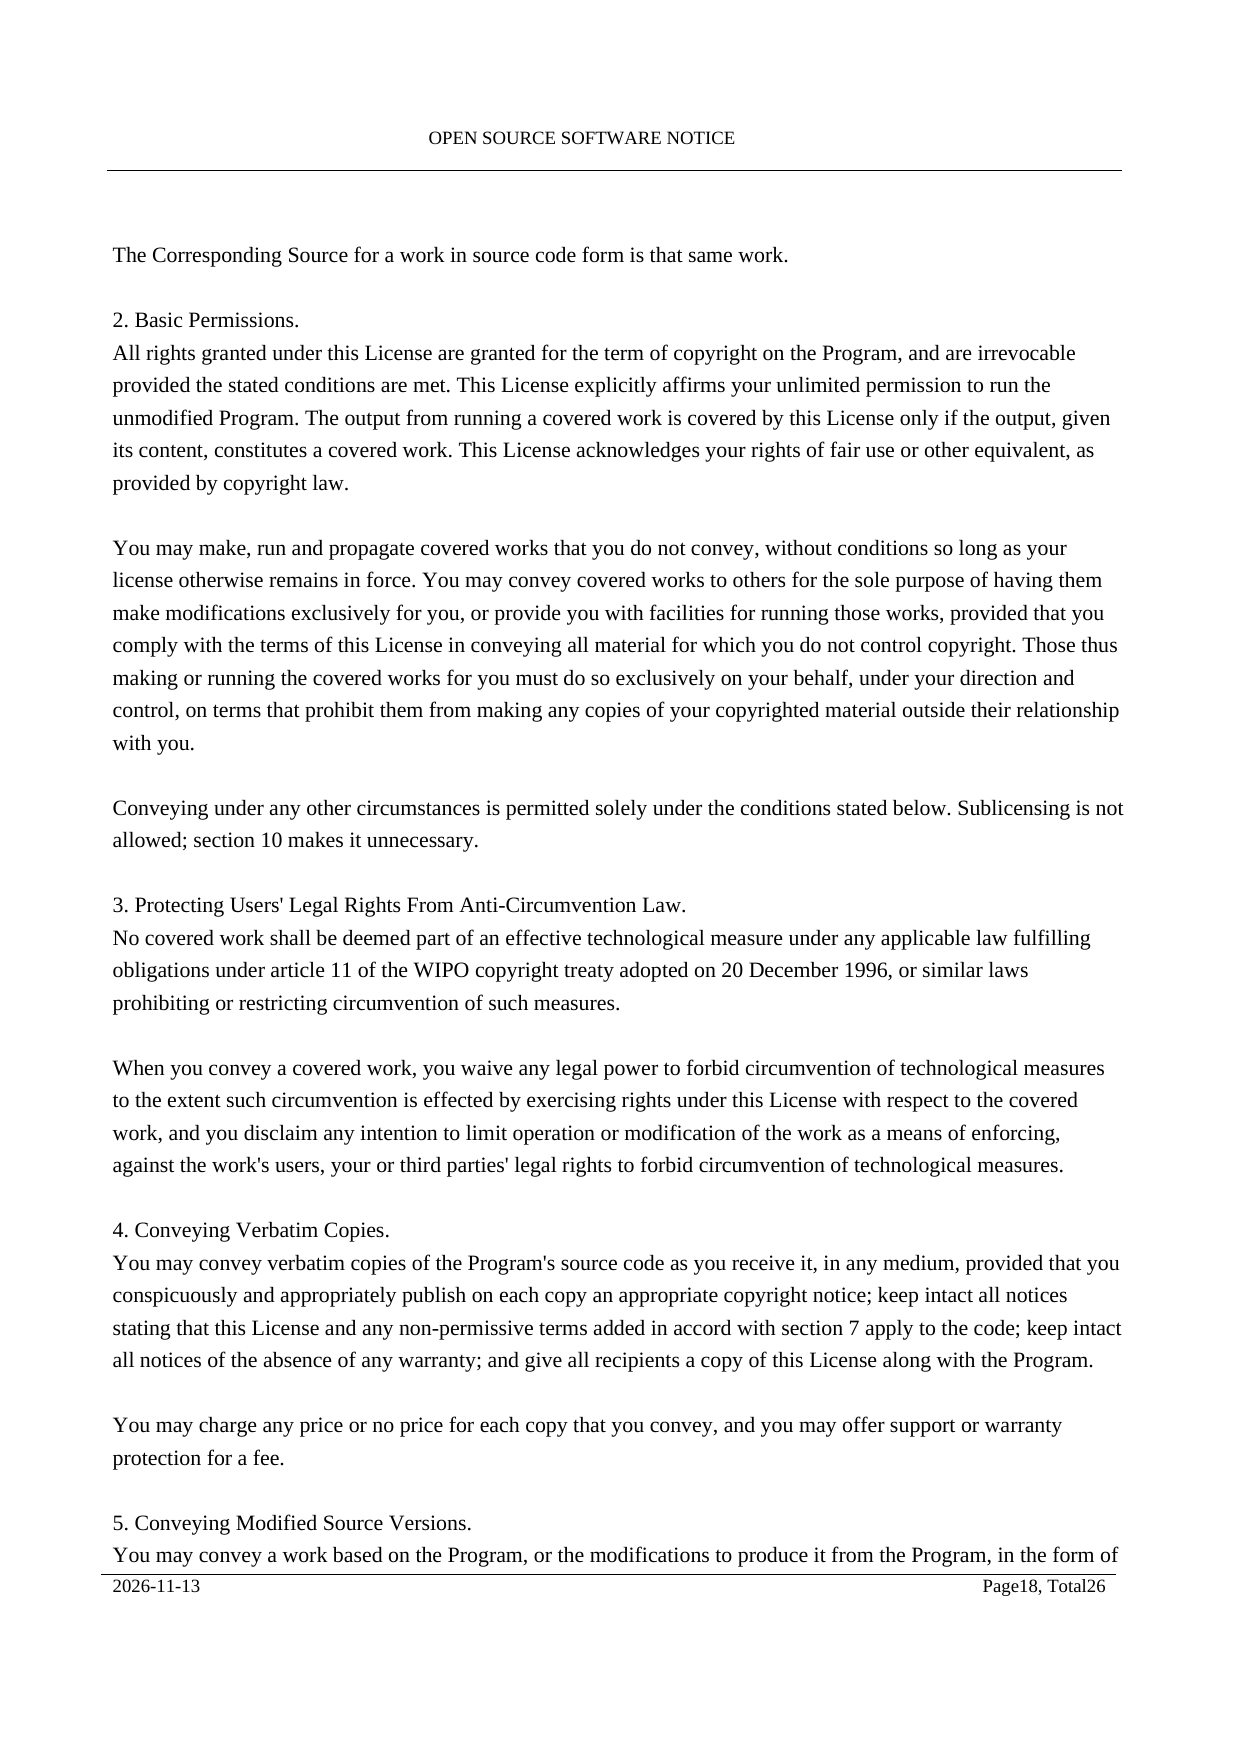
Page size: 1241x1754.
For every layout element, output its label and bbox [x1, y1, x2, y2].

text [112, 206, 1128, 1571]
